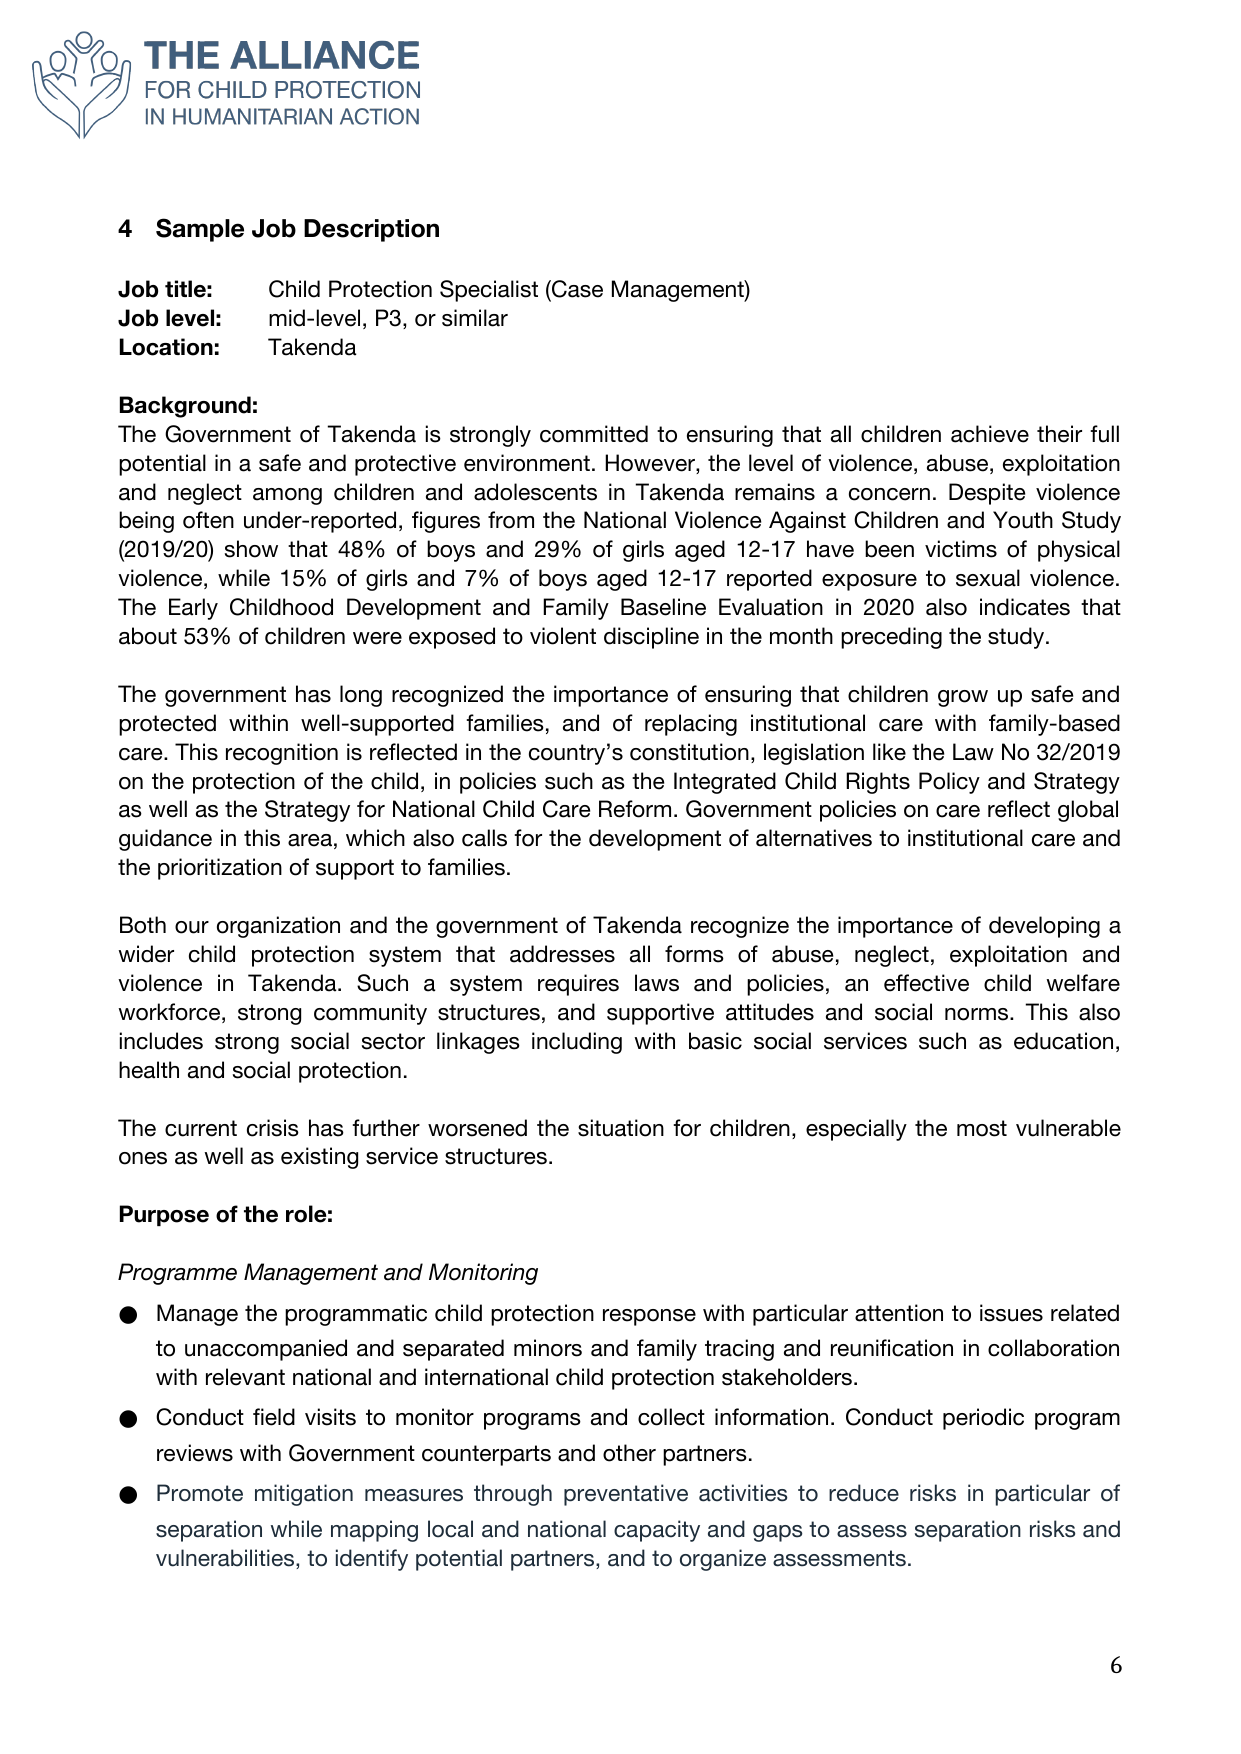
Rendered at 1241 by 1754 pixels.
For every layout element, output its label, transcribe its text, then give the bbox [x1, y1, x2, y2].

text Both our organization and the government of Takenda recognize the importance of developing a wider child protection system that addresses all forms of abuse, neglect, exploitation and violence in Takenda. Such a system requires laws and policies, an effective child welfare workforce, strong community structures, and supportive attitudes and social norms. This also includes strong social sector linkages including with basic social services such as education, health and social protection. [118, 911, 1122, 1084]
picture [5, 18, 458, 148]
text Background: [118, 391, 1122, 420]
text Job title: Child Protection Specialist (Case Management) [118, 276, 1122, 304]
text Location: Takenda [118, 333, 1122, 362]
list Promote mitigation measures through preventative activities to reduce risks in particular of separation while mapping local and national capacity and gaps to assess separation risks and vulnerabilities, to identify potential partners, and to organize assessments. [118, 1468, 1122, 1573]
text Purpose of the role: [118, 1200, 1122, 1229]
subtitle Sample Job Description [118, 213, 1122, 244]
text The government has long recognized the importance of ensuring that children grow up safe and protected within well-supported families, and of replacing institutional care with family-based care. This recognition is reflected in the country’s constitution, legislation like the Law No 32/2019 on the protection of the child, in policies such as the Integrated Child Rights Policy and Strategy as well as the Strategy for National Child Care Reform. Government policies on care reflect global guidance in this area, which also calls for the development of alternatives to institutional care and the prioritization of support to families. [118, 680, 1122, 882]
text Programme Management and Monitoring [118, 1258, 1122, 1287]
text The Government of Takenda is strongly committed to ensuring that all children achieve their full potential in a safe and protective environment. However, the level of violence, abuse, exploitation and neglect among children and adolescents in Takenda remains a concern. Despite violence being often under-reported, figures from the National Violence Against Children and Youth Study (2019/20) show that 48% of boys and 29% of girls aged 12-17 have been victims of physical violence, while 15% of girls and 7% of boys aged 12-17 reported exposure to sexual violence. The Early Childhood Development and Family Baseline Evaluation in 2020 also indicates that about 53% of children were exposed to violent discipline in the month preceding the study. [118, 420, 1122, 651]
text Job level: mid-level, P3, or similar [118, 304, 1122, 333]
list Manage the programmatic child protection response with particular attention to issues related to unaccompanied and separated minors and family tracing and reunification in collaboration with relevant national and international child protection stakeholders. [118, 1287, 1122, 1392]
list Conduct field visits to monitor programs and collect information. Conduct periodic program reviews with Government counterparts and other partners. [118, 1392, 1122, 1468]
text The current crisis has further worsened the situation for children, especially the most vulnerable ones as well as existing service structures. [118, 1114, 1122, 1171]
